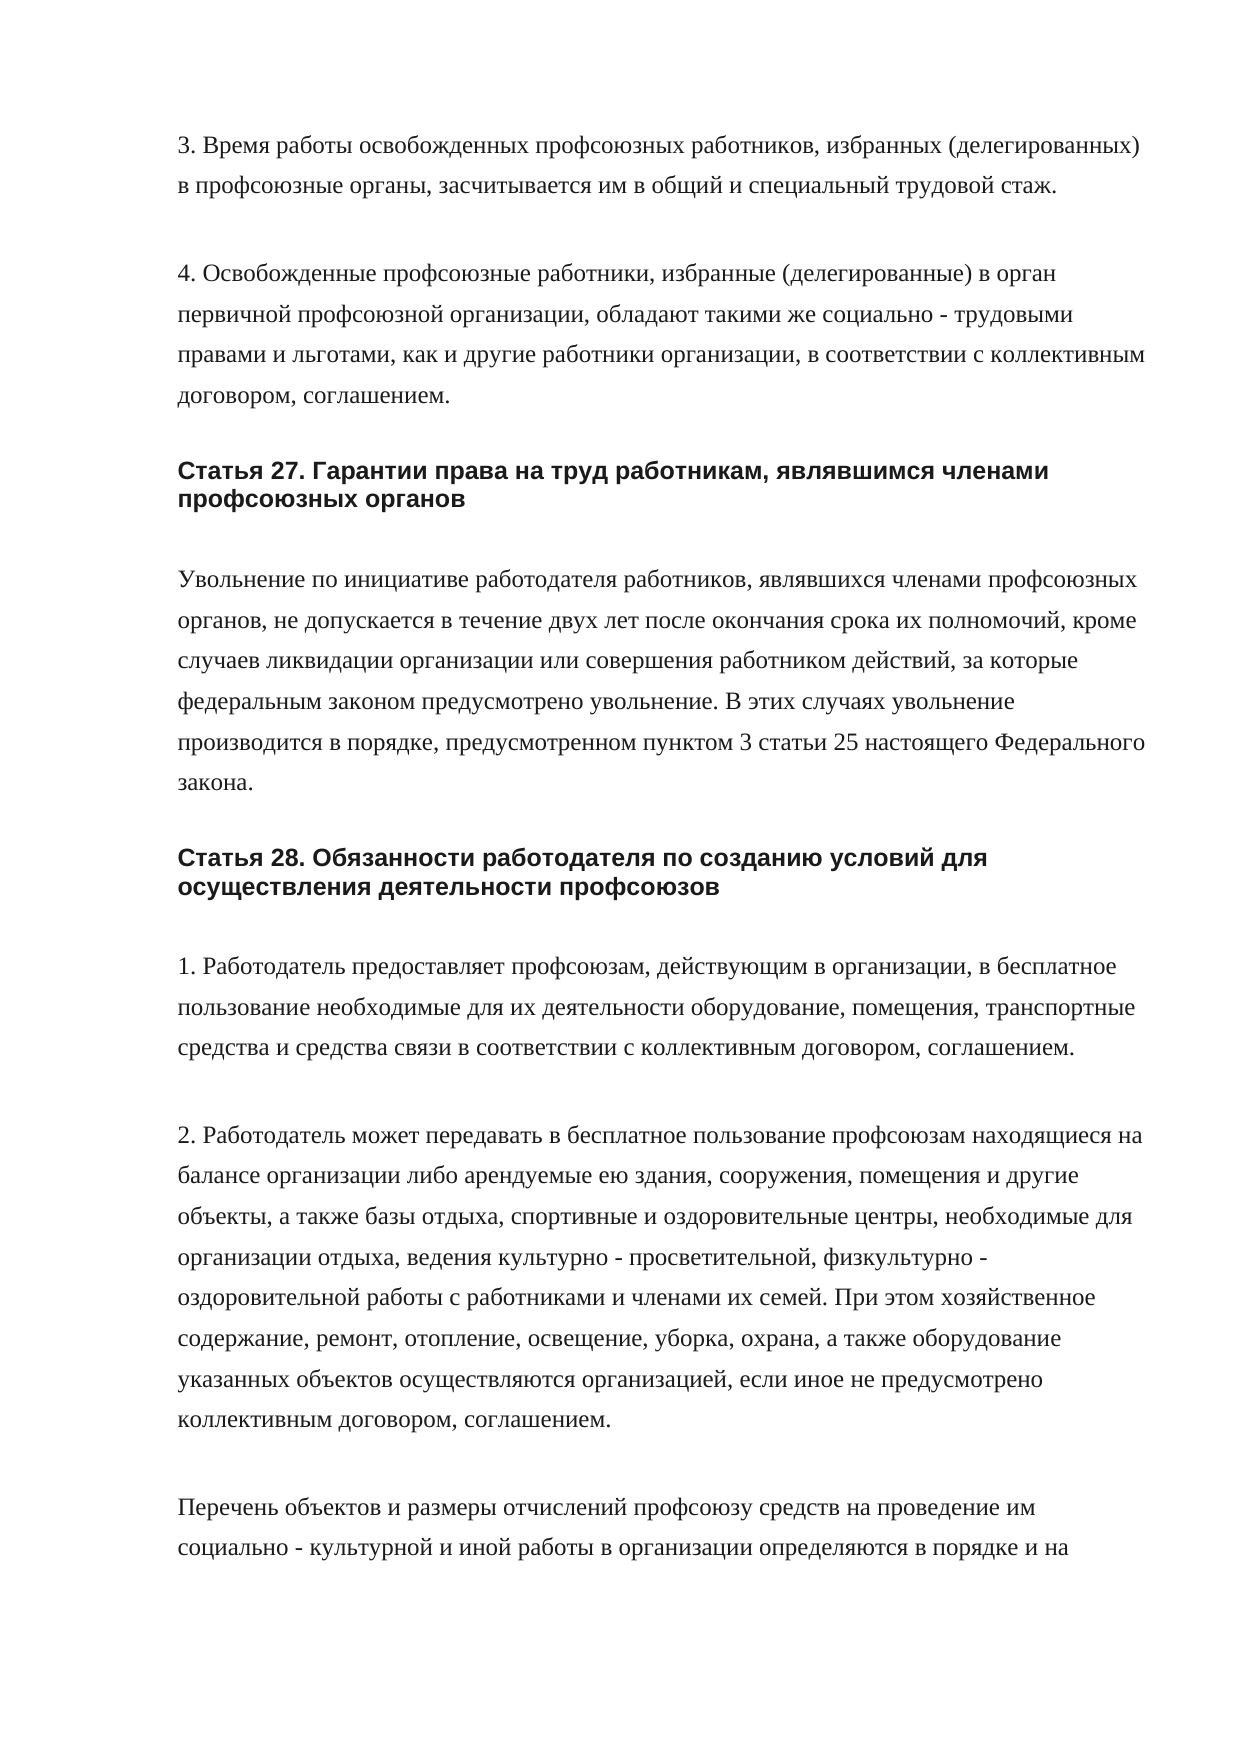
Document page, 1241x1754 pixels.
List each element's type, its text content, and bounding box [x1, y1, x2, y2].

text Статья 27. Гарантии права на труд работникам, являвшимся членами профсоюзных органов [177, 456, 1152, 513]
text Увольнение по инициативе работодателя работников, являвшихся членами профсоюзных органов, не допускается в течение двух лет после окончания срока их полномочий, кроме случаев ликвидации организации или совершения работником действий, за которые федеральным законом предусмотрено увольнение. В этих случаях увольнение производится в порядке, предусмотренном пунктом 3 статьи 25 настоящего Федерального закона. [177, 552, 1152, 796]
text 3. Время работы освобожденных профсоюзных работников, избранных (делегированных) в профсоюзные органы, засчитывается им в общий и специальный трудовой стаж. [177, 118, 1152, 199]
text 2. Работодатель может передавать в бесплатное пользование профсоюзам находящиеся на балансе организации либо арендуемые ею здания, сооружения, помещения и другие объекты, а также базы отдыха, спортивные и оздоровительные центры, необходимые для организации отдыха, ведения культурно - просветительной, физкультурно - оздоровительной работы с работниками и членами их семей. При этом хозяйственное содержание, ремонт, отопление, освещение, уборка, охрана, а также оборудование указанных объектов осуществляются организацией, если иное не предусмотрено коллективным договором, соглашением. [177, 1108, 1152, 1433]
text 1. Работодатель предоставляет профсоюзам, действующим в организации, в бесплатное пользование необходимые для их деятельности оборудование, помещения, транспортные средства и средства связи в соответствии с коллективным договором, соглашением. [177, 939, 1152, 1061]
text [177, 1480, 1152, 1561]
text 4. Освобожденные профсоюзные работники, избранные (делегированные) в орган первичной профсоюзной организации, обладают такими же социально - трудовыми правами и льготами, как и другие работники организации, в соответствии с коллективным договором, соглашением. [177, 246, 1152, 409]
text Статья 28. Обязанности работодателя по созданию условий для осуществления деятельности профсоюзов [177, 843, 1152, 900]
